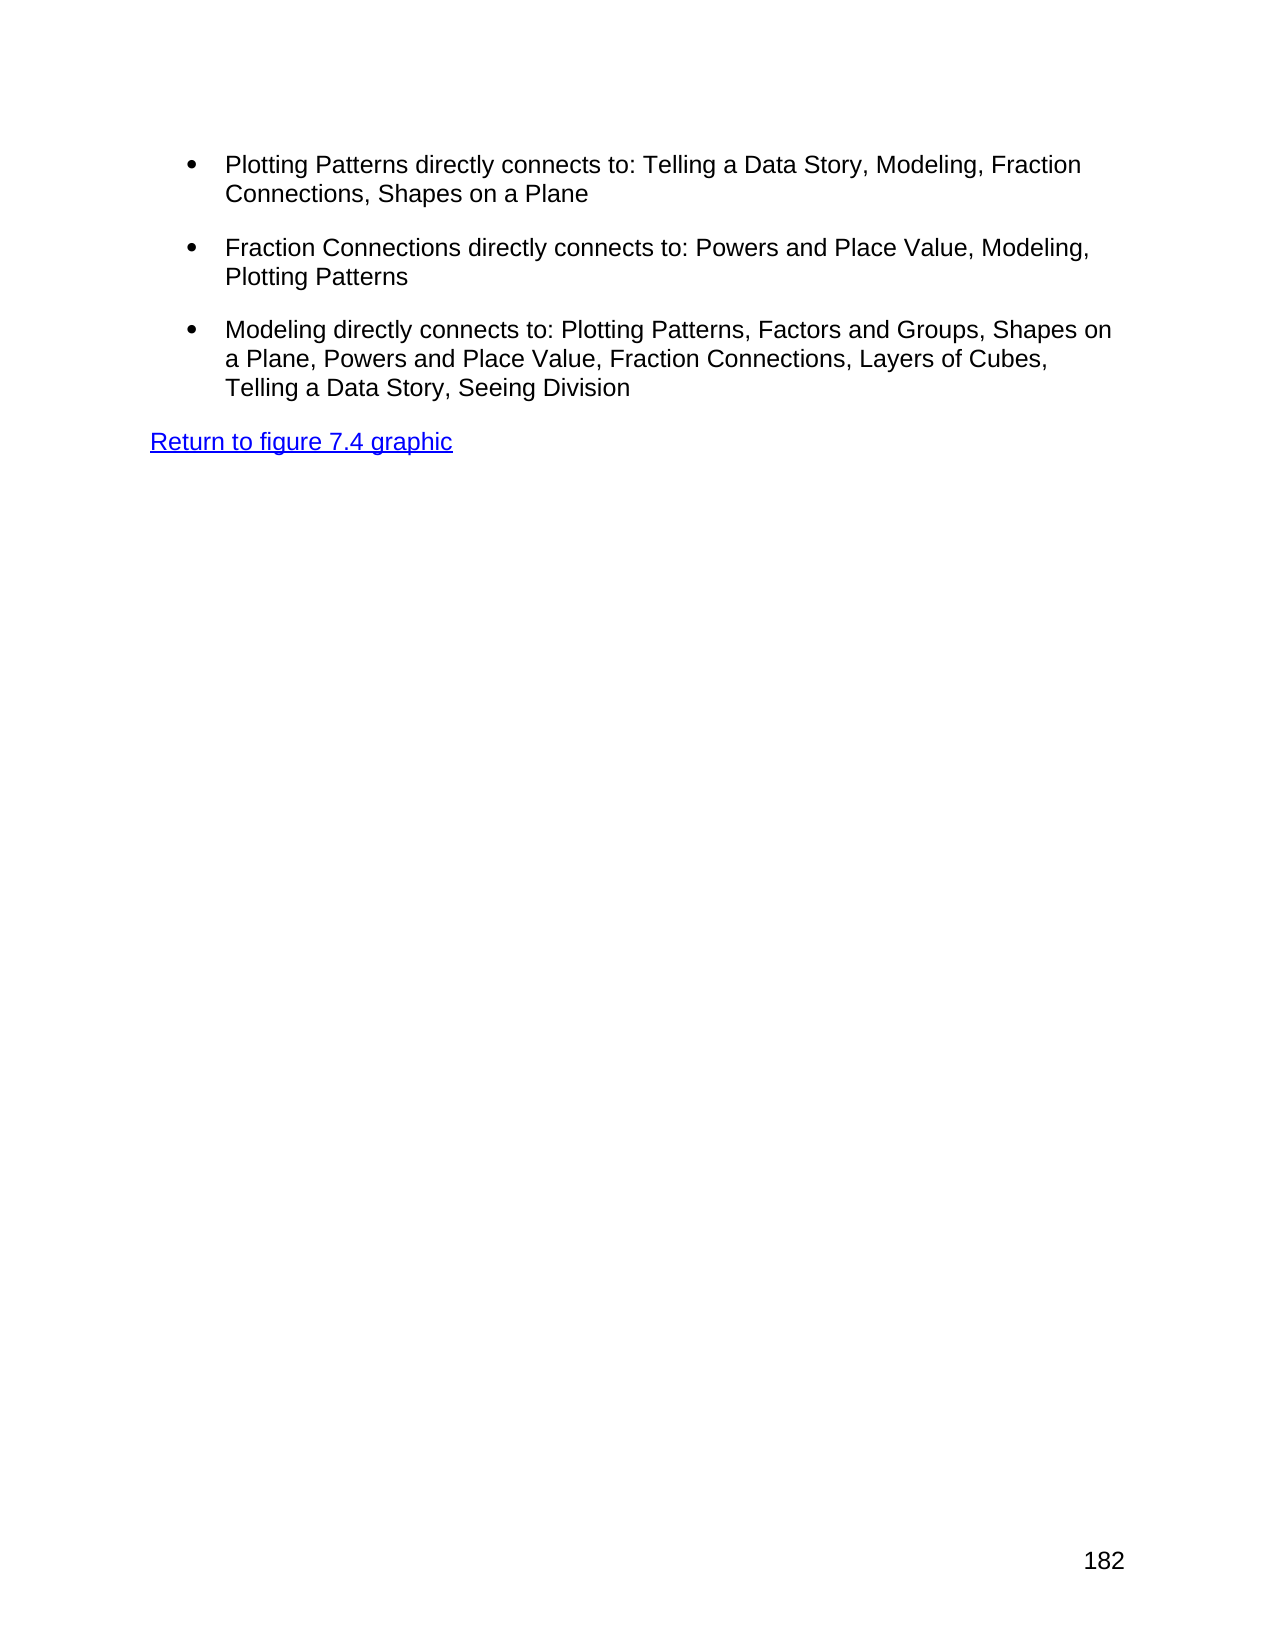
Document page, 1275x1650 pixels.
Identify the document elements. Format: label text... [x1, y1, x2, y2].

list Plotting Patterns directly connects to: Telling a Data Story, Modeling, Fraction Connections, Shapes on a Plane [187, 150, 1125, 208]
list Fraction Connections directly connects to: Powers and Place Value, Modeling, Plotting Patterns [187, 233, 1125, 290]
list Modeling directly connects to: Plotting Patterns, Factors and Groups, Shapes on a Plane, Powers and Place Value, Fraction Connections, Layers of Cubes, Telling a Data Story, Seeing Division [187, 315, 1125, 402]
text Return to figure 7.4 graphic [150, 427, 1125, 455]
